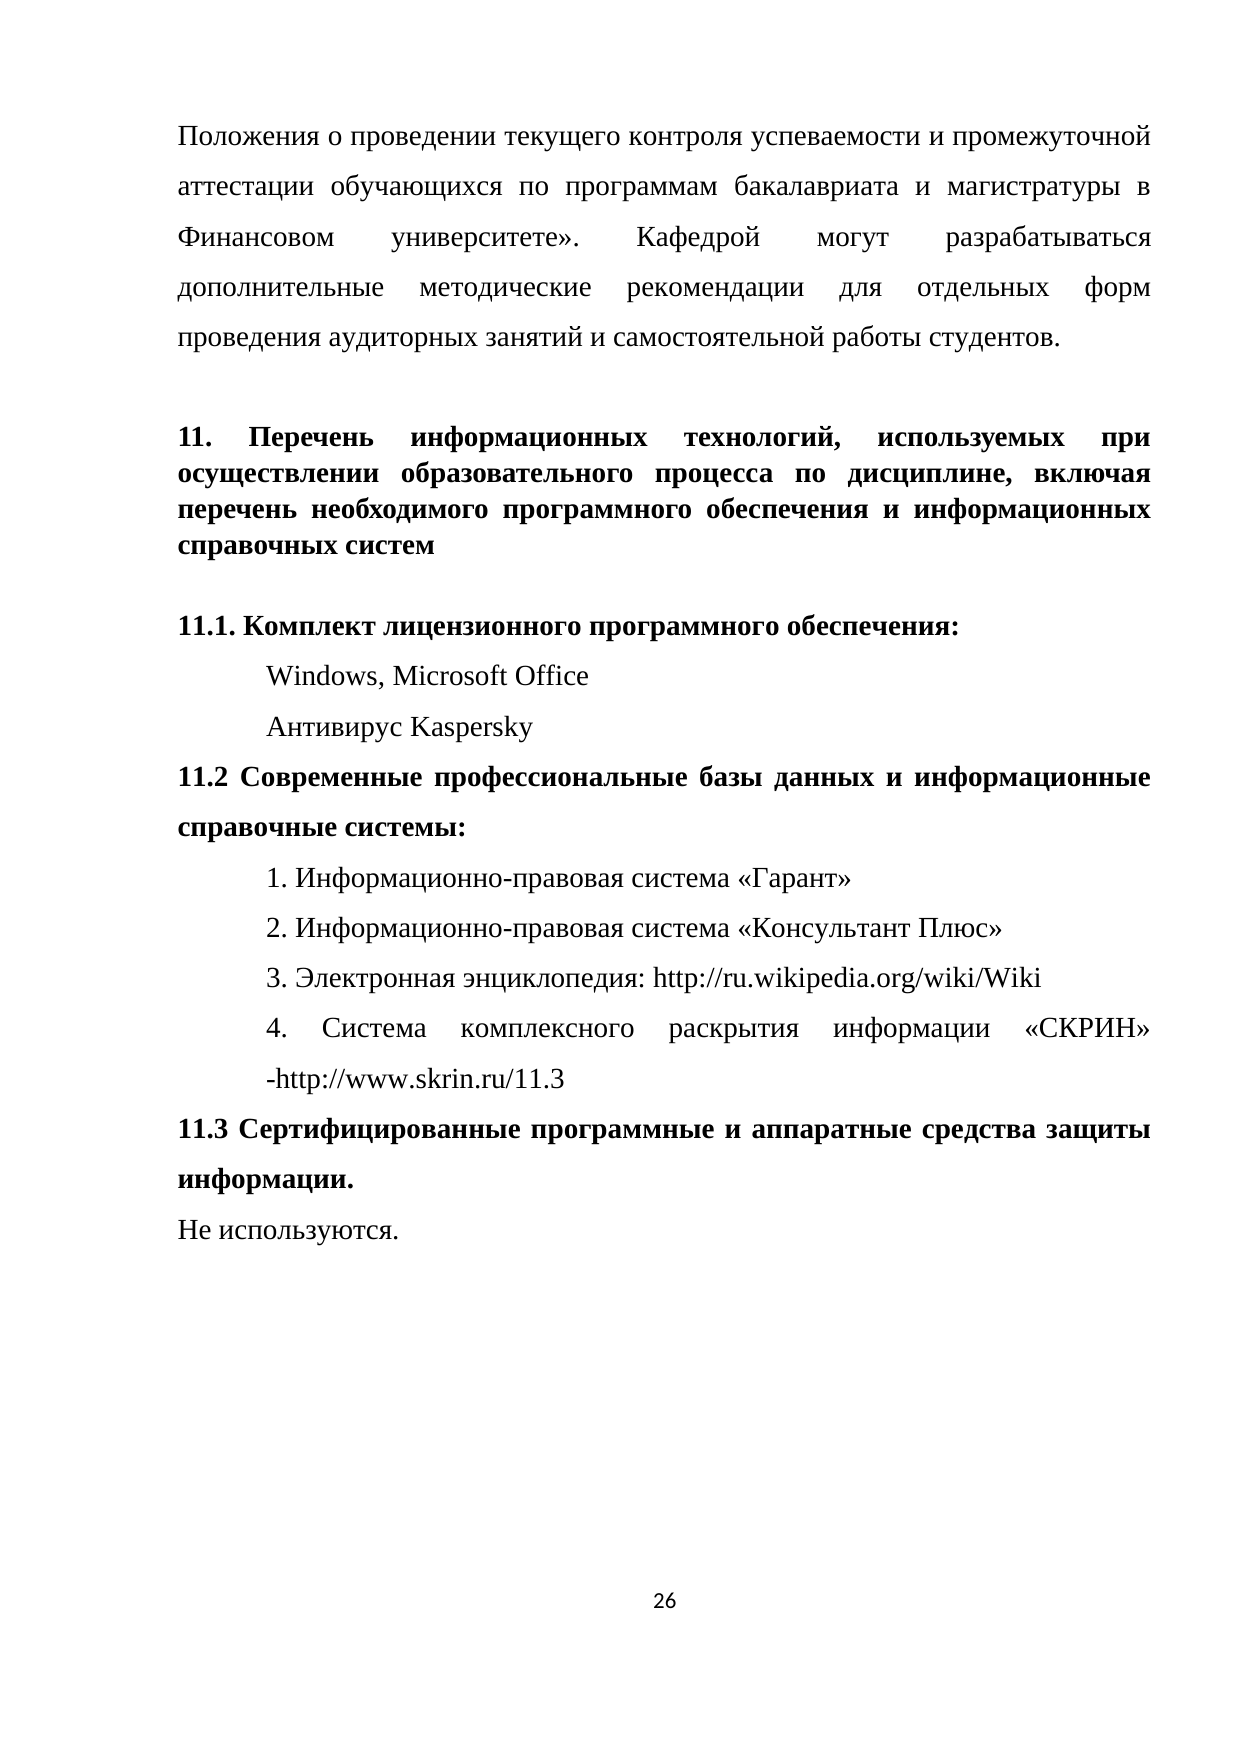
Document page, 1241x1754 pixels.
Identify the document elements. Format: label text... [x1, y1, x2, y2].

text 11.1. Комплект лицензионного программного обеспечения: [177, 608, 1152, 642]
text 2. Информационно-правовая система «Консультант Плюс» [177, 910, 1152, 943]
text Не используются. [177, 1212, 1152, 1245]
text 11.2 Современные профессиональные базы данных и информационные справочные системы: [177, 759, 1152, 843]
subtitle 11. Перечень информационных технологий, используемых при осуществлении образовательного процесса по дисциплине, включая перечень необходимого программного обеспечения и информационных справочных систем [177, 419, 1152, 561]
text 1. Информационно-правовая система «Гарант» [177, 860, 1152, 893]
text 4. Система комплексного раскрытия информации «СКРИН» -http://www.skrin.ru/11.3 [266, 1011, 1152, 1094]
text 11.3 Сертифицированные программные и аппаратные средства защиты информации. [177, 1111, 1152, 1195]
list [177, 118, 1152, 353]
text 3. Электронная энциклопедия: http://ru.wikipedia.org/wiki/Wiki [177, 960, 1152, 994]
text Антивирус Kaspersky [177, 709, 1152, 742]
text Windows, Microsoft Office [177, 658, 1152, 692]
